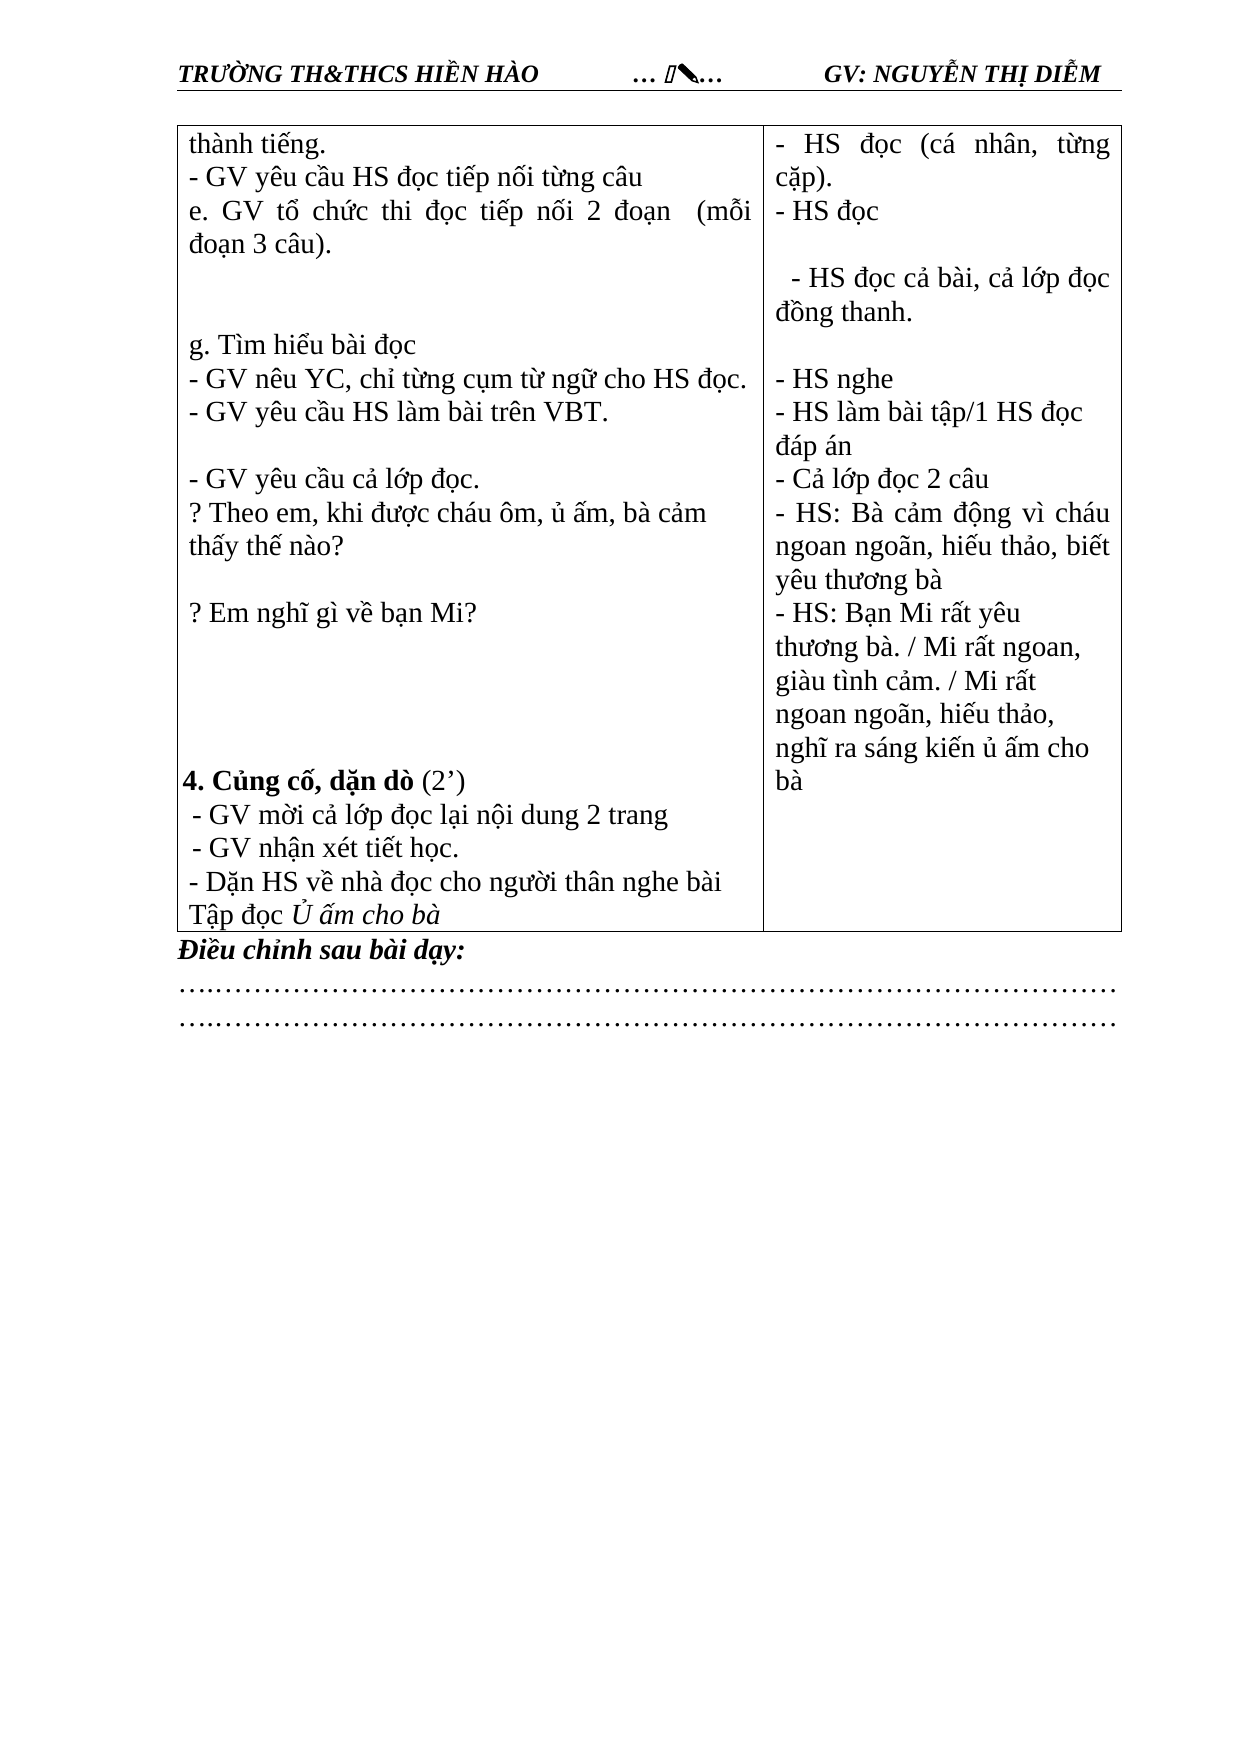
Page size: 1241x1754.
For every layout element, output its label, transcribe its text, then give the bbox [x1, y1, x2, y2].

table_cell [178, 126, 763, 931]
text ….………………………………………………………………………………… [177, 966, 1122, 999]
text ….………………………………………………………………………………… [177, 999, 1122, 1033]
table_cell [764, 126, 1121, 931]
text Điều chỉnh sau bài dạy: [177, 932, 1122, 966]
